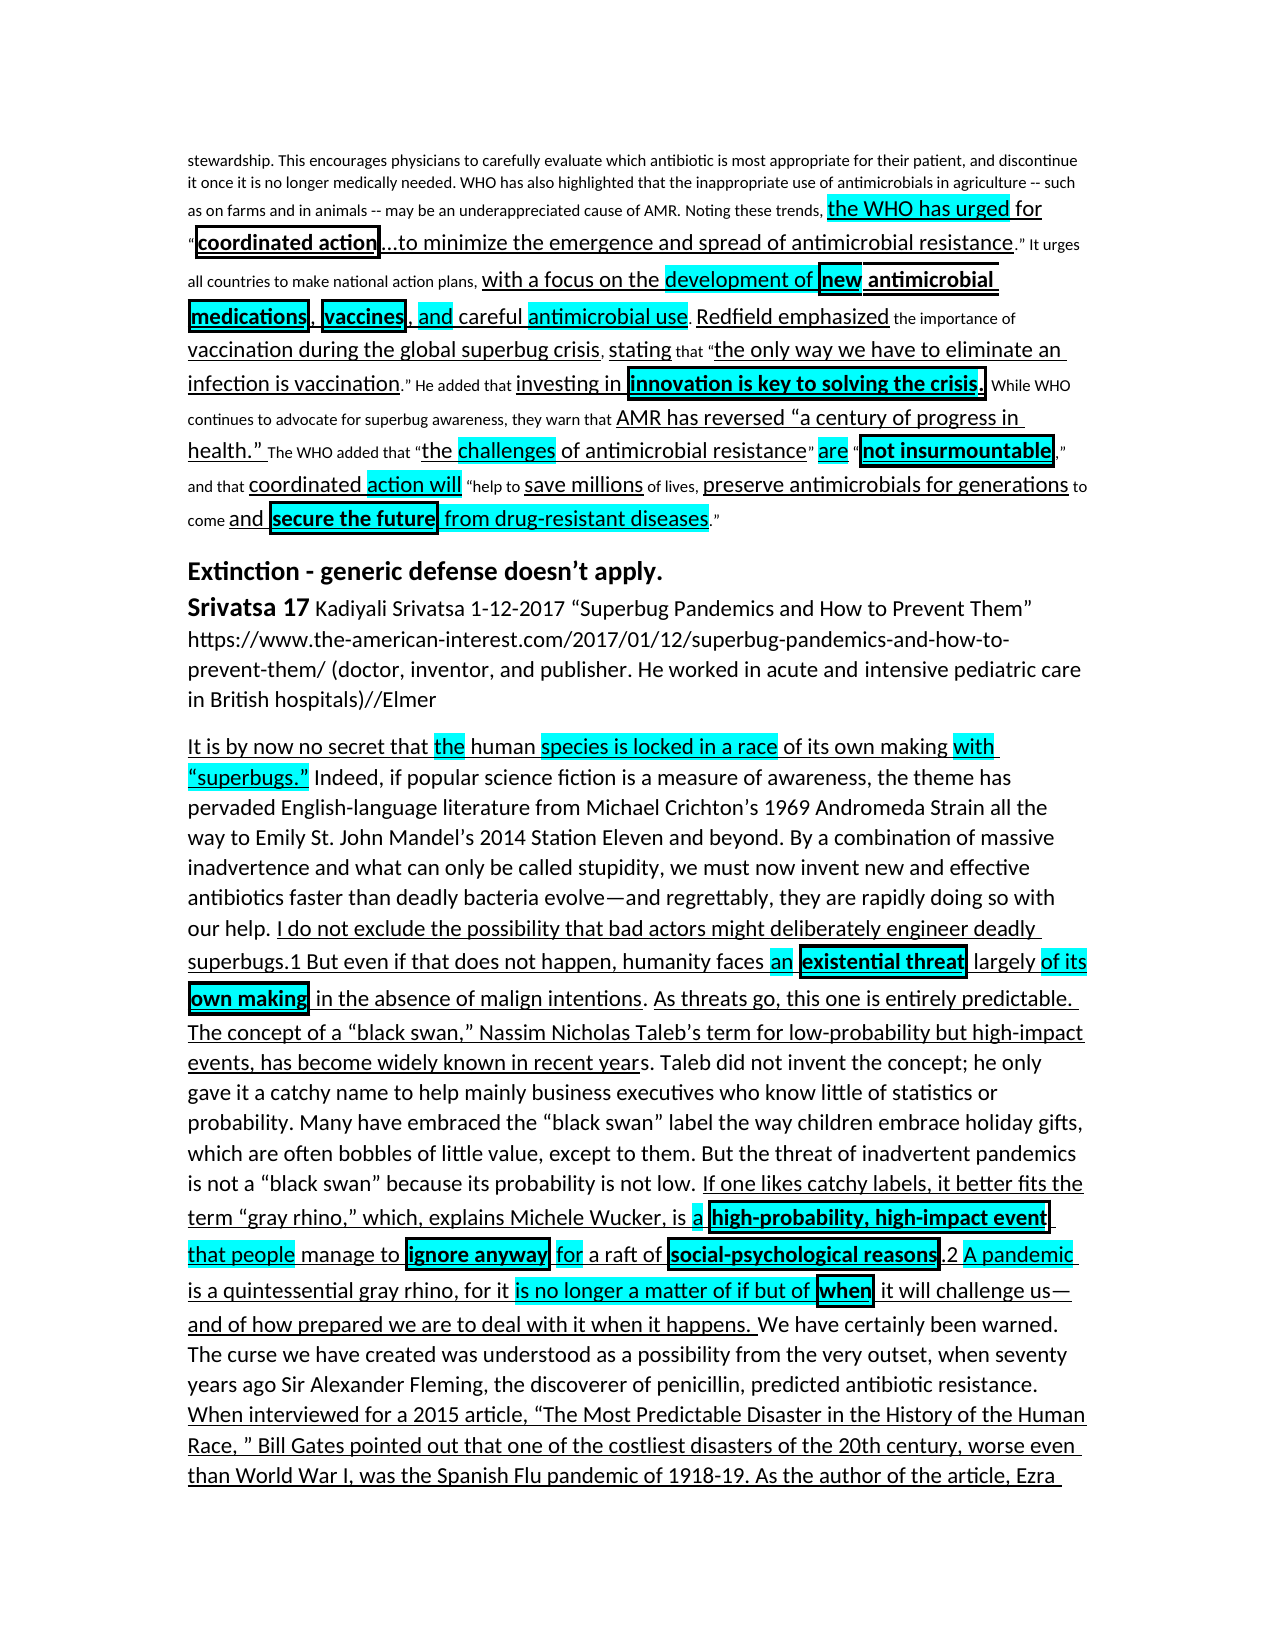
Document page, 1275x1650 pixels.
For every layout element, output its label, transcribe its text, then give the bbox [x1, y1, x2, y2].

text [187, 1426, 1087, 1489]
subtitle Extinction - generic defense doesn’t apply. [187, 554, 1087, 587]
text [187, 973, 1087, 1425]
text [187, 150, 1087, 535]
text Srivatsa 17 Kadiyali Srivatsa 1-12-2017 “Superbug Pandemics and How to Prevent Them” https://www.the-american-interest.com/2017/01/12/superbug-pandemics-and-how-to-prevent-them/ (doctor, inventor, and publisher. He worked in acute and intensive pediatric care in British hospitals)//Elmer [187, 590, 1087, 713]
